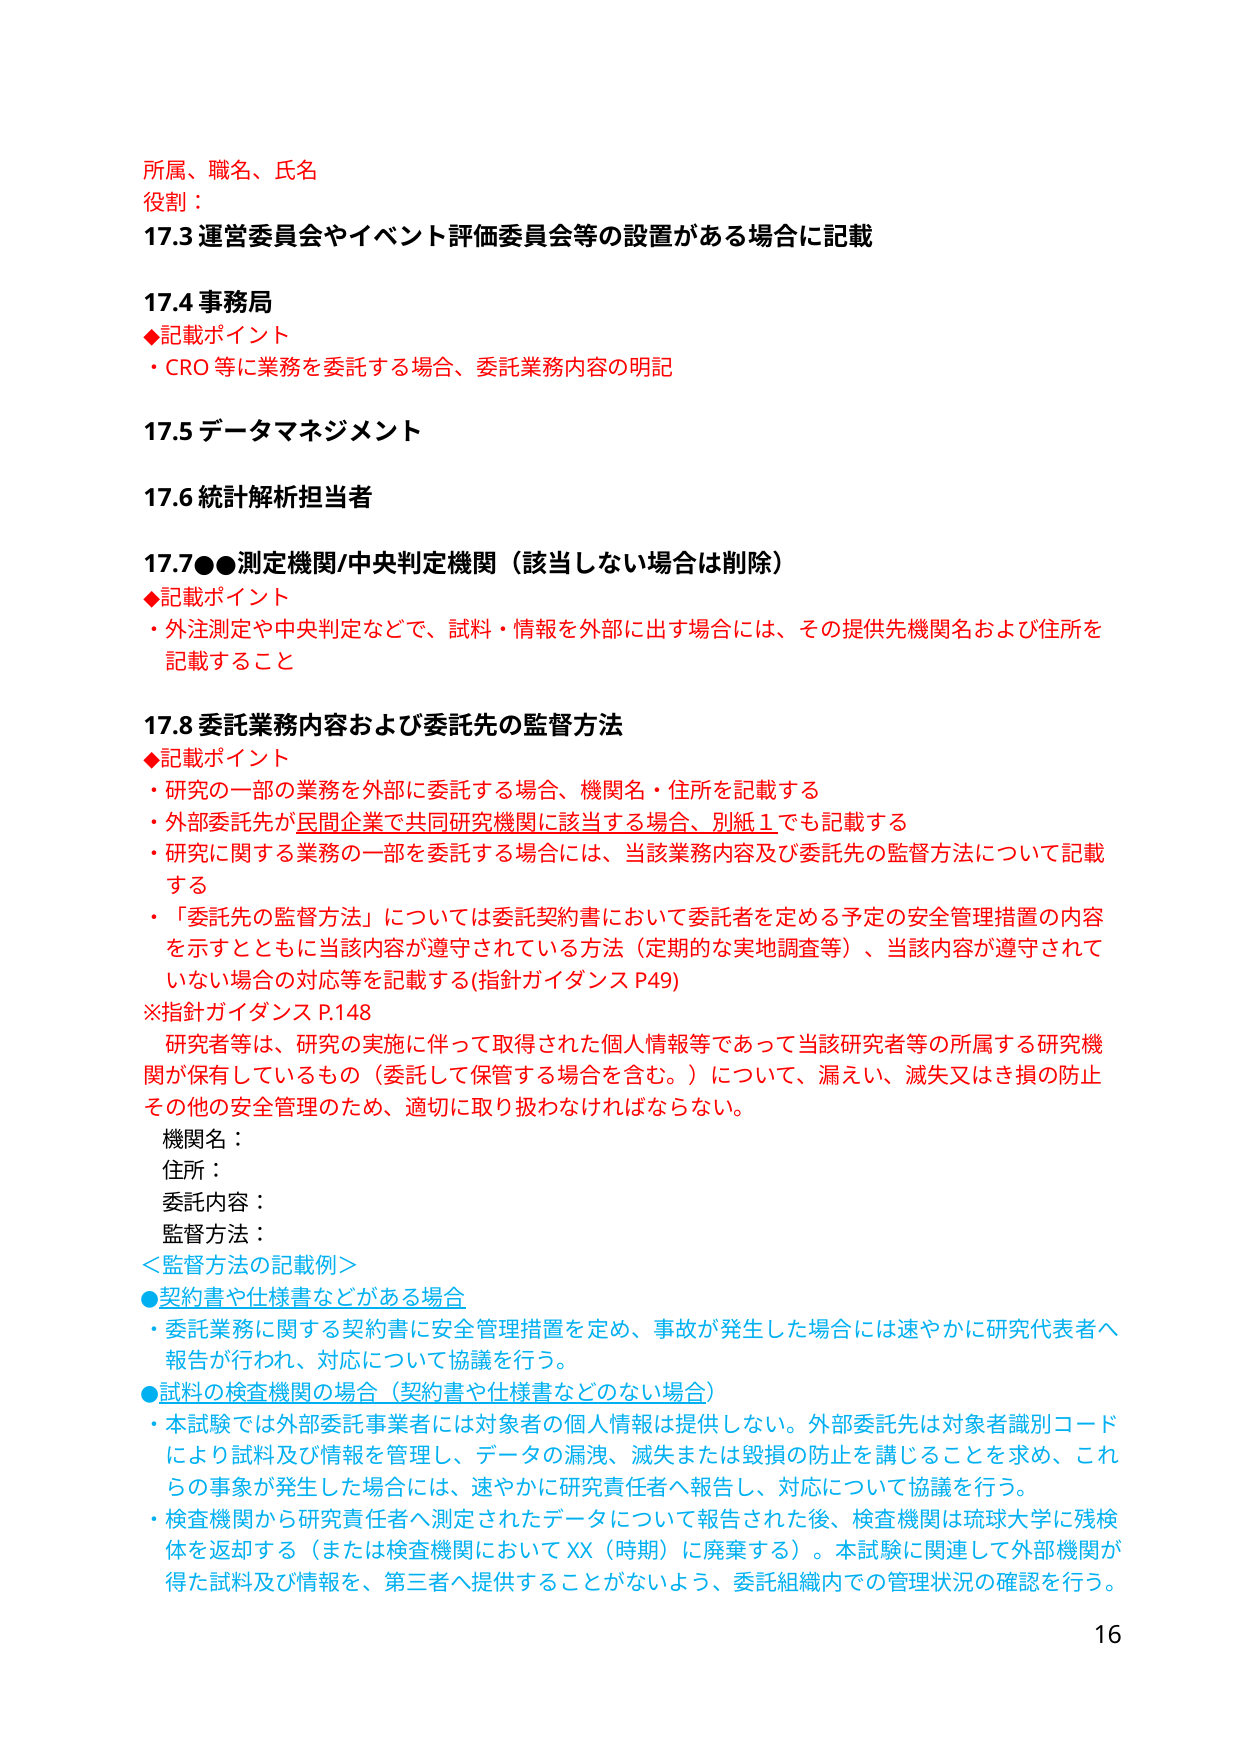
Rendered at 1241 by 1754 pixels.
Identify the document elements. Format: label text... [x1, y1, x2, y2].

text ※指針ガイダンスP.148 [143, 995, 1122, 1027]
text ●試料の検査機関の場合（契約書や仕様書などのない場合） [118, 1375, 1122, 1407]
subtitle 17.8委託業務内容および委託先の監督方法 [143, 705, 1122, 741]
text ・外注測定や中央判定などで、試料・情報を外部に出す場合には、その提供先機関名および住所を記載すること [143, 612, 1122, 675]
text 監督方法： [118, 1217, 1122, 1248]
text ●契約書や仕様書などがある場合 [118, 1280, 1122, 1312]
text ・委託業務に関する契約書に安全管理措置を定め、事故が発生した場合には速やかに研究代表者へ報告が行われ、対応について協議を行う。 [143, 1312, 1122, 1375]
subtitle 17.3運営委員会やイベント評価委員会等の設置がある場合に記載 [143, 216, 1122, 252]
subtitle 17.7●●測定機関/中央判定機関（該当しない場合は削除） [143, 544, 1122, 580]
text ・外部委託先が民間企業で共同研究機関に該当する場合、別紙１でも記載する [143, 805, 1122, 836]
subtitle 17.6統計解析担当者 [143, 478, 1122, 514]
text 委託内容： [118, 1185, 1122, 1217]
text ◆記載ポイント [143, 580, 1122, 612]
text 役割： [143, 184, 1122, 216]
text ＜監督方法の記載例＞ [118, 1248, 1122, 1280]
text ・本試験では外部委託事業者には対象者の個人情報は提供しない。外部委託先は対象者識別コードにより試料及び情報を管理し、データの漏洩、滅失または毀損の防止を講じることを求め、これらの事象が発生した場合には、速やかに研究責任者へ報告し、対応について協議を行う。 [143, 1407, 1122, 1502]
text ・CRO等に業務を委託する場合、委託業務内容の明記 [143, 350, 1122, 382]
text 所属、職名、氏名 [143, 153, 1122, 184]
text ◆記載ポイント [143, 318, 1122, 350]
text 住所： [118, 1153, 1122, 1185]
text 機関名： [118, 1122, 1122, 1153]
text 研究者等は、研究の実施に伴って取得された個人情報等であって当該研究者等の所属する研究機関が保有しているもの（委託して保管する場合を含む。）について、漏えい、滅失又はき損の防止その他の安全管理のため、適切に取り扱わなければならない。 [143, 1027, 1122, 1122]
text ・研究に関する業務の一部を委託する場合には、当該業務内容及び委託先の監督方法について記載する [143, 836, 1122, 900]
text ◆記載ポイント [143, 741, 1122, 773]
subtitle 17.4事務局 [143, 282, 1122, 318]
text ・研究の一部の業務を外部に委託する場合、機関名・住所を記載する [143, 773, 1122, 805]
text ・検査機関から研究責任者へ測定されたデータについて報告された後、検査機関は琉球大学に残検体を返却する（または検査機関においてXX（時期）に廃棄する）。本試験に関連して外部機関が得た試料及び情報を、第三者へ提供することがないよう、委託組織内での管理状況の確認を行う。 [143, 1502, 1122, 1597]
subtitle 17.5データマネジメント [143, 412, 1122, 448]
text ・「委託先の監督方法」については委託契約書において委託者を定める予定の安全管理措置の内容を示すとともに当該内容が遵守されている方法（定期的な実地調査等）、当該内容が遵守されていない場合の対応等を記載する(指針ガイダンスP49) [143, 900, 1122, 995]
